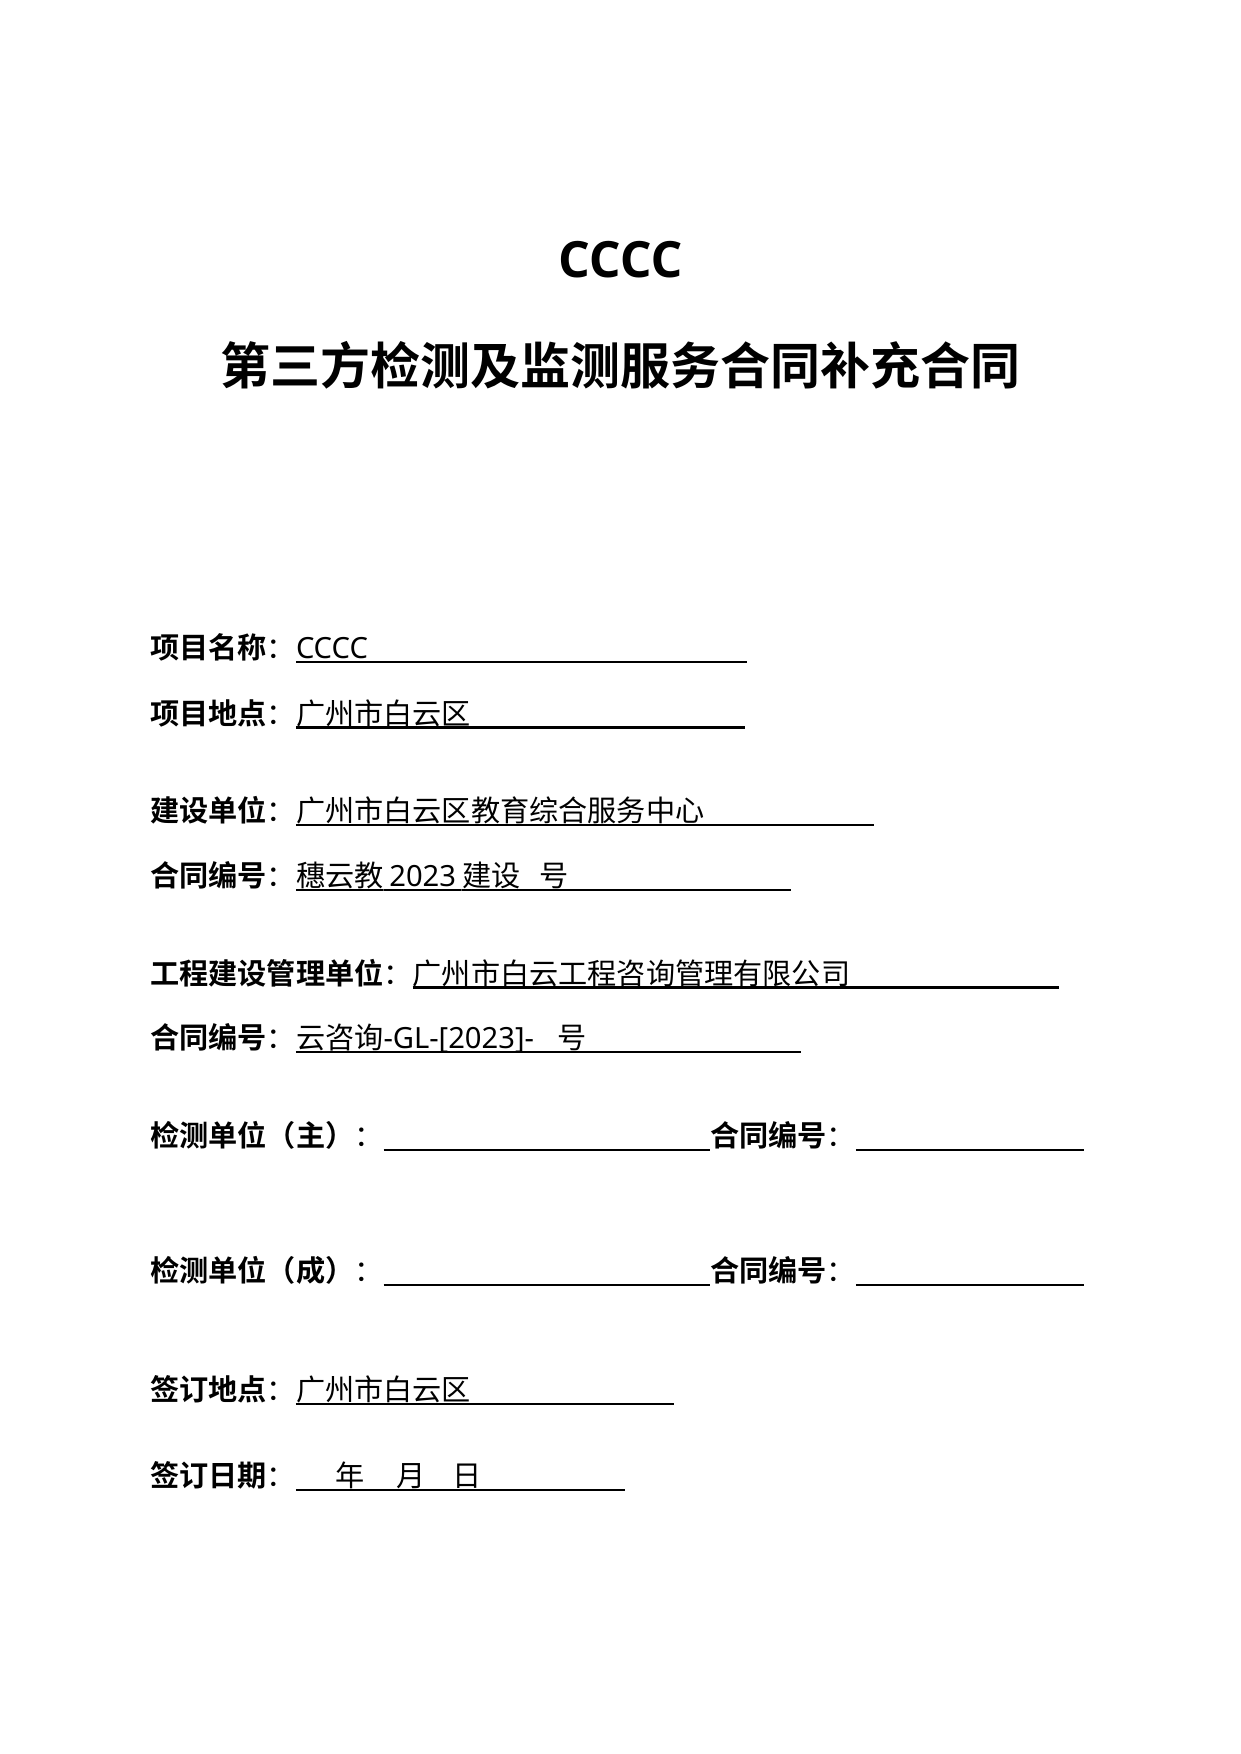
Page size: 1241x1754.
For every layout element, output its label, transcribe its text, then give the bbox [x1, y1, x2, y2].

text 项目地点：广州市白云区 [150, 679, 1090, 744]
text 签订地点：广州市白云区 [150, 1355, 1090, 1420]
text 建设单位：广州市白云区教育综合服务中心 [150, 776, 1090, 841]
text 签订日期： 年 月 日 [150, 1441, 1090, 1506]
text 合同编号：穗云教2023建设 号 [150, 841, 1090, 906]
text 检测单位（成）： 合同编号： [150, 1236, 1090, 1301]
text 合同编号：云咨询-GL-[2023]- 号 [150, 1004, 1090, 1069]
text 检测单位（主）： 合同编号： [150, 1101, 1090, 1166]
text 工程建设管理单位：广州市白云工程咨询管理有限公司 [150, 939, 1090, 1004]
text CCCC [150, 224, 1090, 292]
text 项目名称：CCCC [150, 614, 1090, 679]
text 第三方检测及监测服务合同补充合同 [150, 327, 1090, 399]
